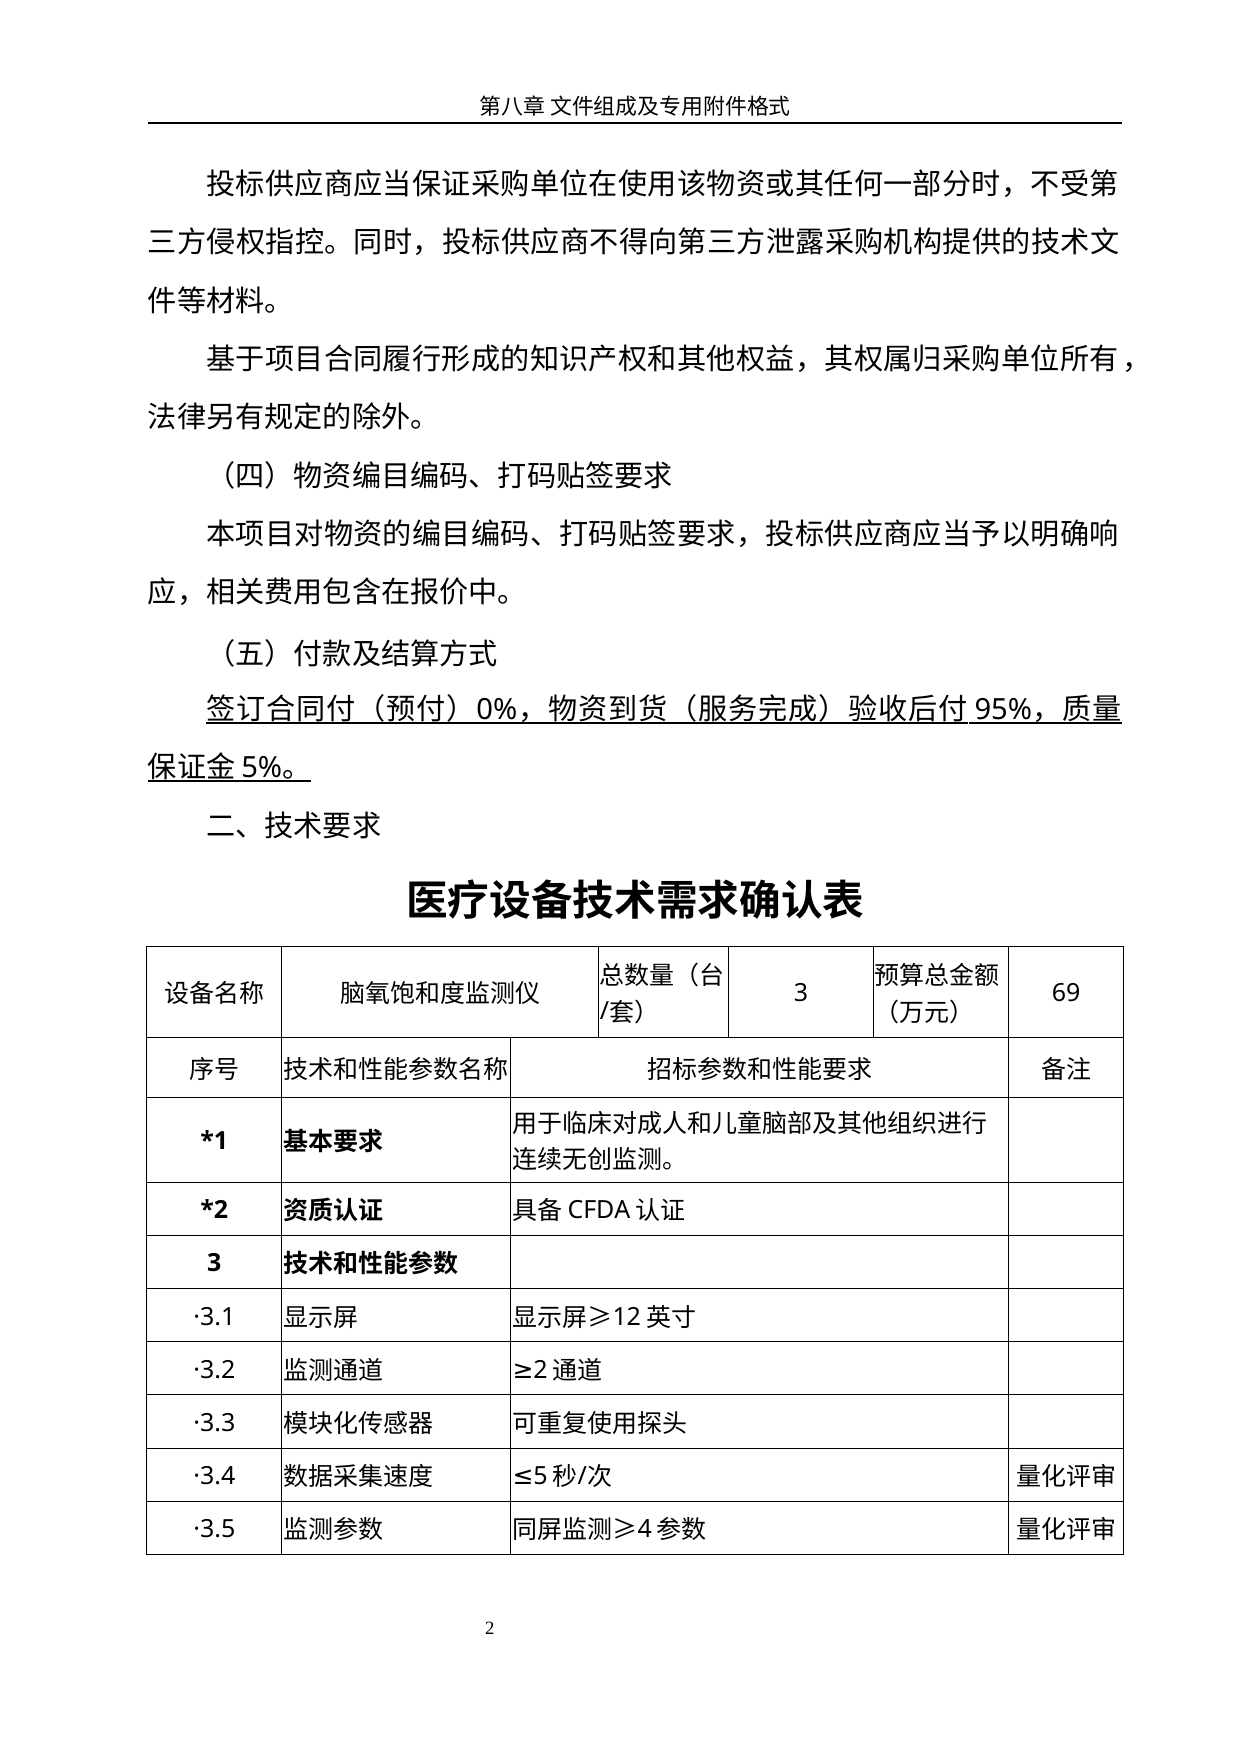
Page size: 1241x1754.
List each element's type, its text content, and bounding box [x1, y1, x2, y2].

table_cell [1009, 1395, 1123, 1447]
table_cell 设备名称 [147, 947, 281, 1037]
table_cell 技术和性能参数名称 [282, 1038, 510, 1097]
table_cell 量化评审 [1009, 1449, 1123, 1501]
table_cell 基本要求 [282, 1098, 510, 1182]
table_cell [1009, 1289, 1123, 1341]
table_cell [1009, 1098, 1123, 1182]
table_cell 具备CFDA认证 [511, 1183, 1008, 1235]
table_cell 预算总金额（万元） [874, 947, 1008, 1037]
table_cell 3 [147, 1236, 281, 1288]
text （五）付款及结算方式 [148, 614, 1122, 673]
text （四）物资编目编码、打码贴签要求 [148, 439, 1122, 498]
table_cell [1009, 1342, 1123, 1394]
table_cell ≥2通道 [511, 1342, 1008, 1394]
table_header 医疗设备技术需求确认表 [146, 848, 1124, 946]
table_cell 模块化传感器 [282, 1395, 510, 1447]
table_cell 同屏监测≥4参数 [511, 1502, 1008, 1554]
table_cell 用于临床对成人和儿童脑部及其他组织进行连续无创监测。 [511, 1098, 1008, 1182]
table_cell [1009, 1236, 1123, 1288]
table_cell ·3.3 [147, 1395, 281, 1447]
table_cell [511, 1236, 1008, 1288]
text 签订合同付（预付）0%，物资到货（服务完成）验收后付95%，质量保证金5%。 [148, 673, 1122, 789]
table_cell 招标参数和性能要求 [511, 1038, 1008, 1097]
table_cell 显示屏 [282, 1289, 510, 1341]
table_cell *2 [147, 1183, 281, 1235]
table_cell 监测通道 [282, 1342, 510, 1394]
text 投标供应商应当保证采购单位在使用该物资或其任何一部分时，不受第三方侵权指控。同时，投标供应商不得向第三方泄露采购机构提供的技术文件等材料。 [148, 148, 1122, 323]
table_cell 资质认证 [282, 1183, 510, 1235]
table_cell ·3.1 [147, 1289, 281, 1341]
text 基于项目合同履行形成的知识产权和其他权益，其权属归采购单位所有，法律另有规定的除外。 [148, 323, 1122, 439]
table_cell *1 [147, 1098, 281, 1182]
table_cell 显示屏≥12英寸 [511, 1289, 1008, 1341]
table_cell 可重复使用探头 [511, 1395, 1008, 1447]
table_cell 备注 [1009, 1038, 1123, 1097]
table_cell 序号 [147, 1038, 281, 1097]
subtitle 二、技术要求 [148, 789, 1122, 848]
table_cell ·3.2 [147, 1342, 281, 1394]
table_cell 量化评审 [1009, 1502, 1123, 1554]
table_cell 数据采集速度 [282, 1449, 510, 1501]
table_cell 69 [1009, 947, 1123, 1037]
table_cell ≤5秒/次 [511, 1449, 1008, 1501]
table_cell 脑氧饱和度监测仪 [282, 947, 598, 1037]
table_cell [1009, 1183, 1123, 1235]
table_cell 技术和性能参数 [282, 1236, 510, 1288]
table_cell ·3.4 [147, 1449, 281, 1501]
table_cell 总数量（台/套） [599, 947, 728, 1037]
table_cell ·3.5 [147, 1502, 281, 1554]
table_cell 监测参数 [282, 1502, 510, 1554]
text 本项目对物资的编目编码、打码贴签要求，投标供应商应当予以明确响应，相关费用包含在报价中。 [148, 498, 1122, 614]
table_cell 3 [729, 947, 873, 1037]
